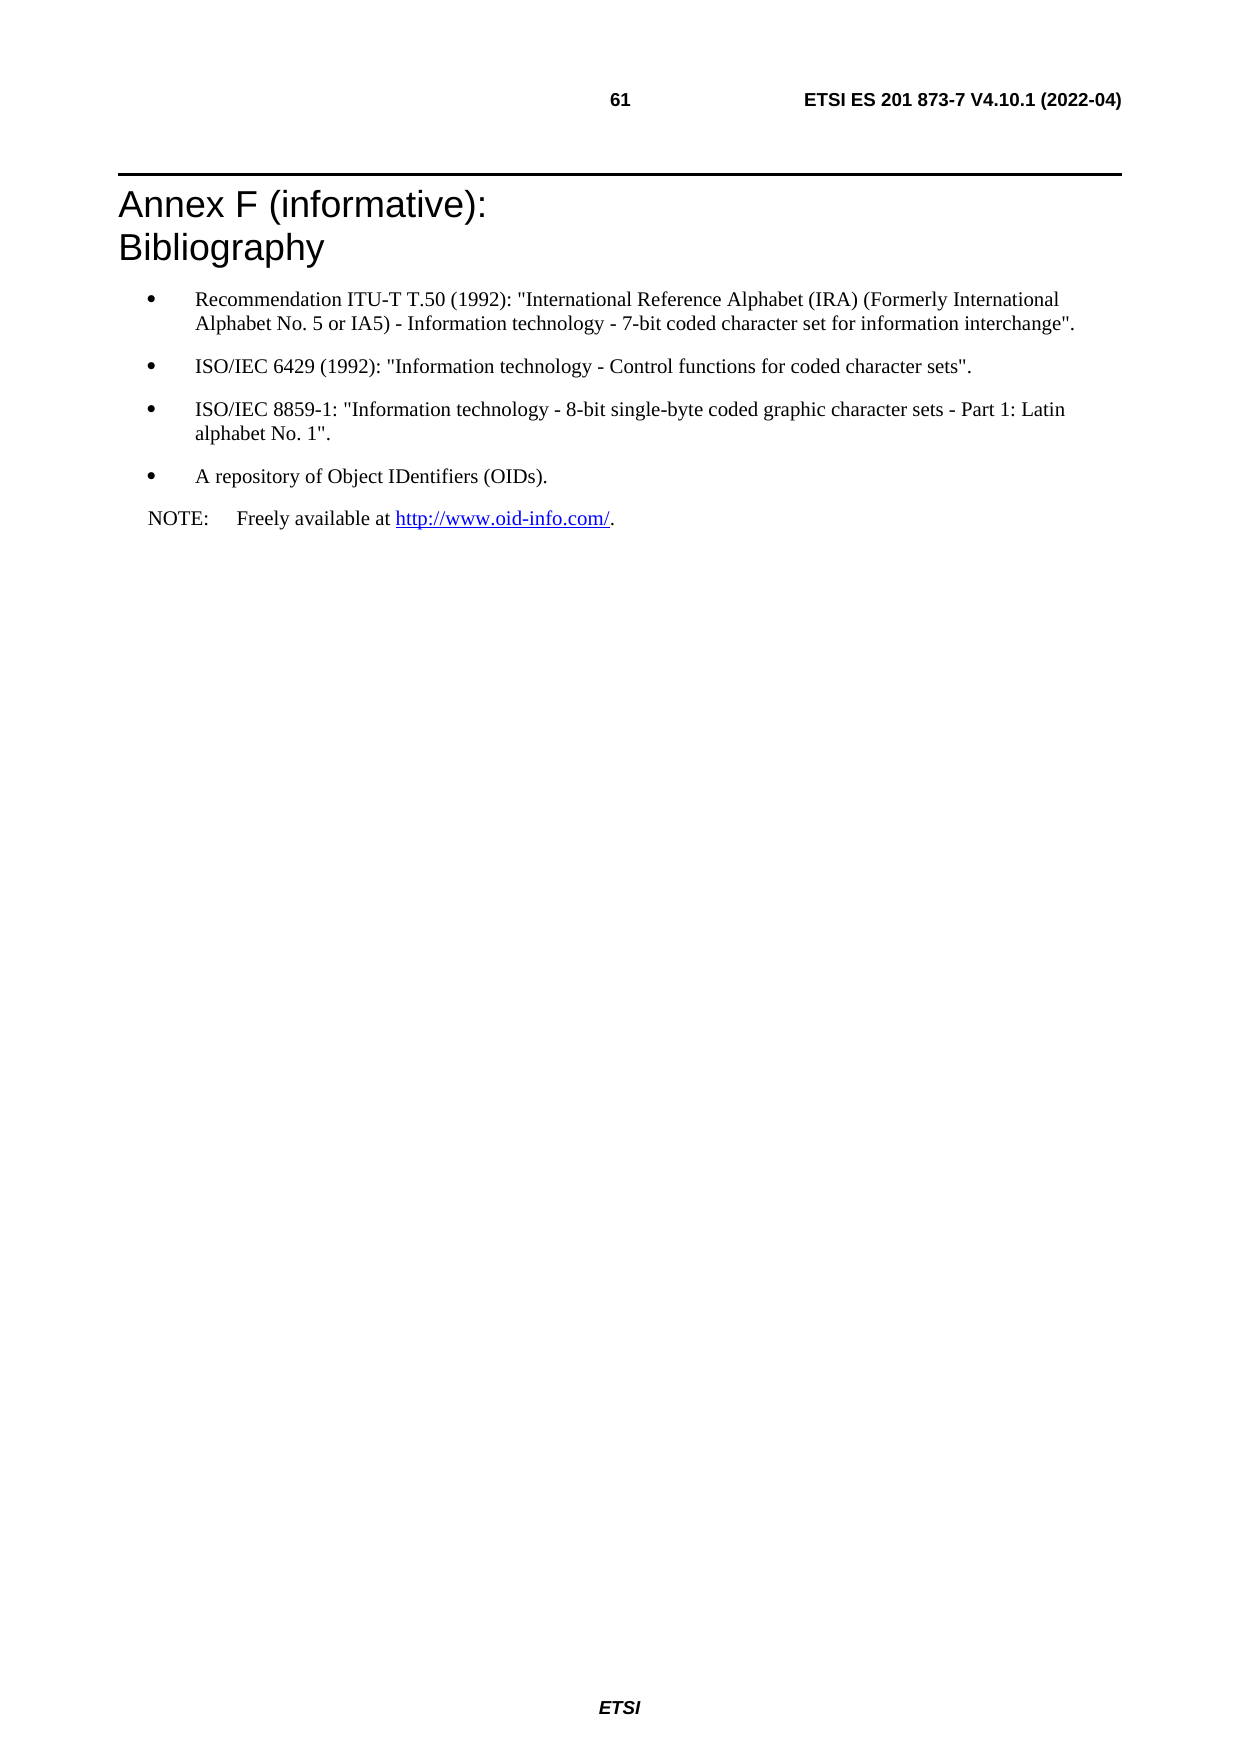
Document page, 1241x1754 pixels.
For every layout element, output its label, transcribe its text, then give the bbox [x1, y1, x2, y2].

text NOTE: Freely available at http://www.oid-info.com/. [148, 506, 1122, 530]
text A repository of Object IDentifiers (OIDs). [148, 463, 1122, 488]
text ISO/IEC 6429 (1992): "Information technology - Control functions for coded character sets". [148, 354, 1122, 378]
text ISO/IEC 8859-1: "Information technology - 8-bit single-byte coded graphic character sets - Part 1: Latin alphabet No. 1". [148, 397, 1122, 445]
text Recommendation ITU-T T.50 (1992): "International Reference Alphabet (IRA) (Formerly International Alphabet No. 5 or IA5) - Information technology - 7-bit coded character set for information interchange". [148, 287, 1122, 335]
subtitle Annex F (informative): Bibliography [118, 176, 1122, 268]
